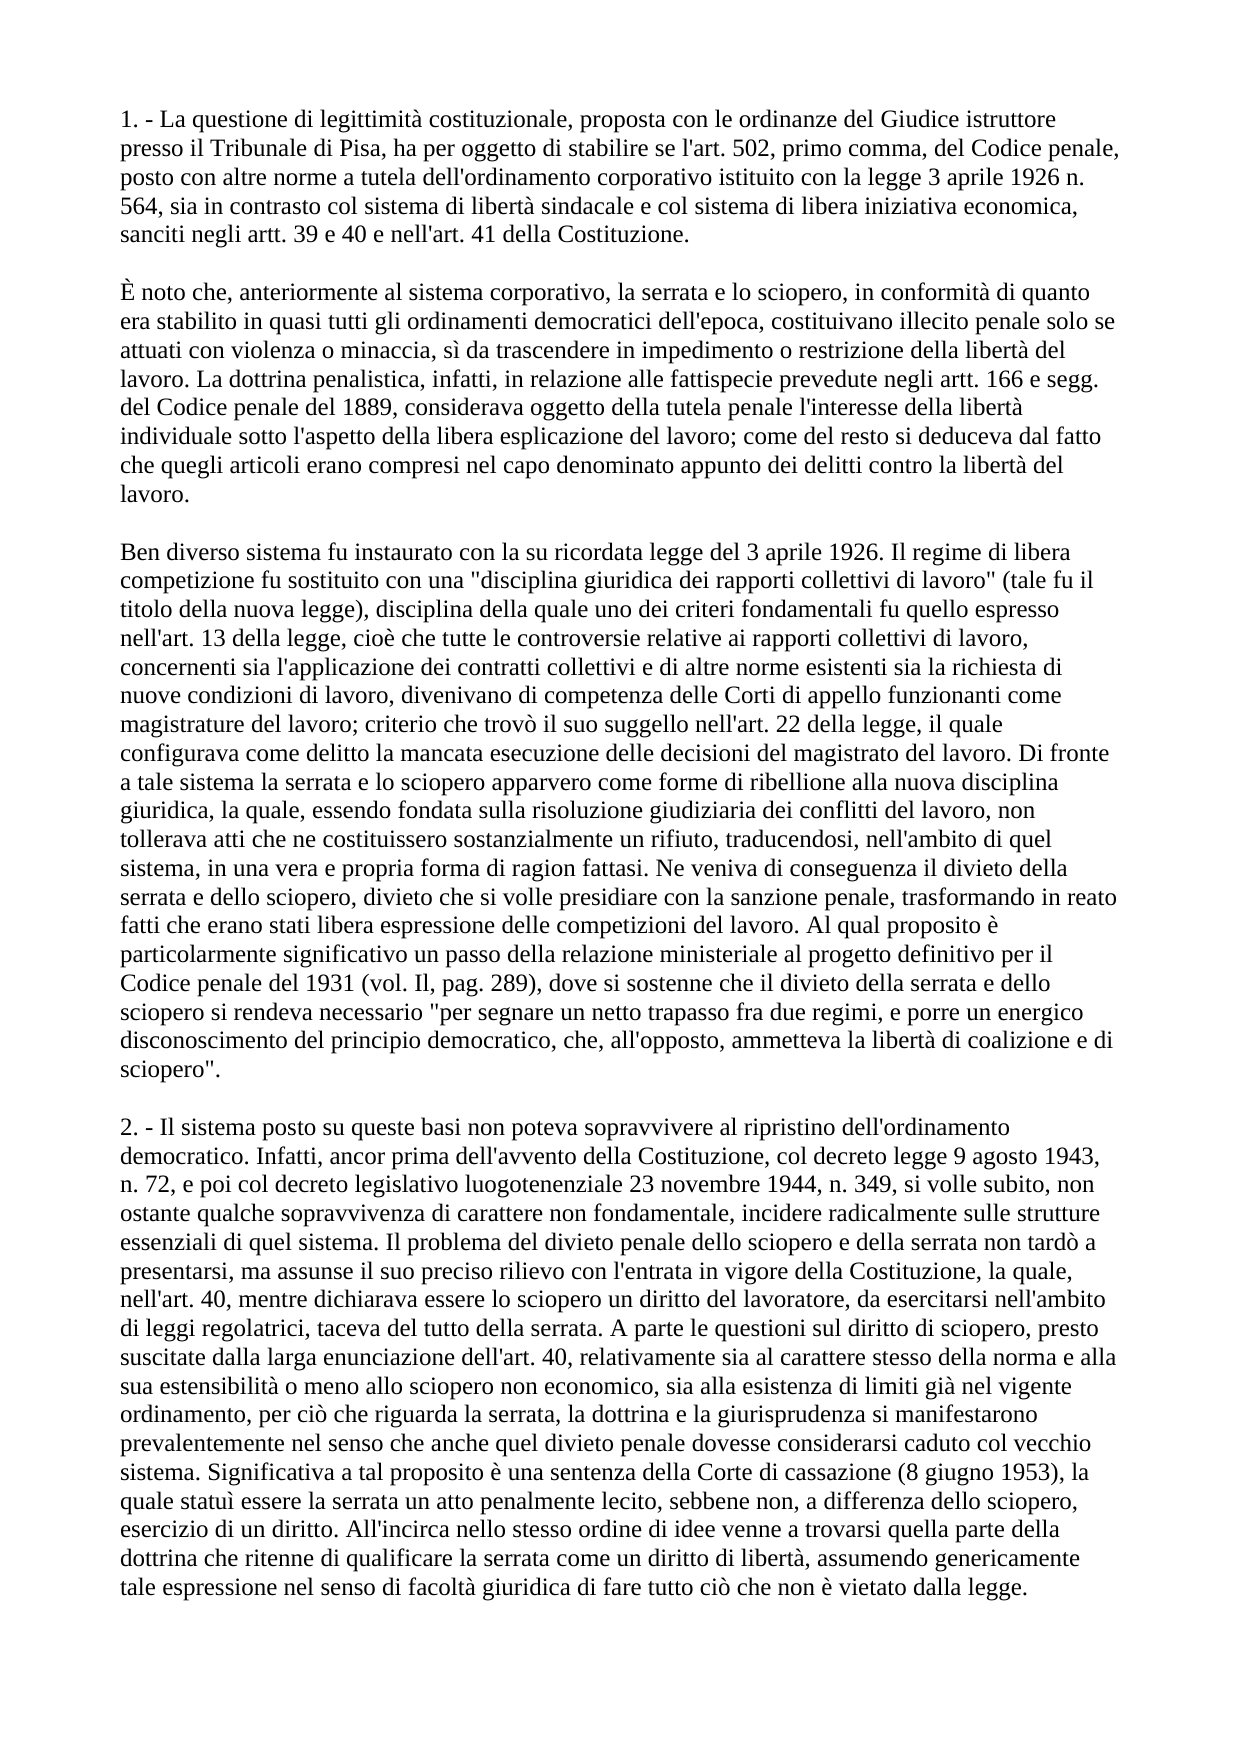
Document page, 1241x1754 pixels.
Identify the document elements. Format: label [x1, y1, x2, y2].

table_header [118, 74, 1122, 1632]
